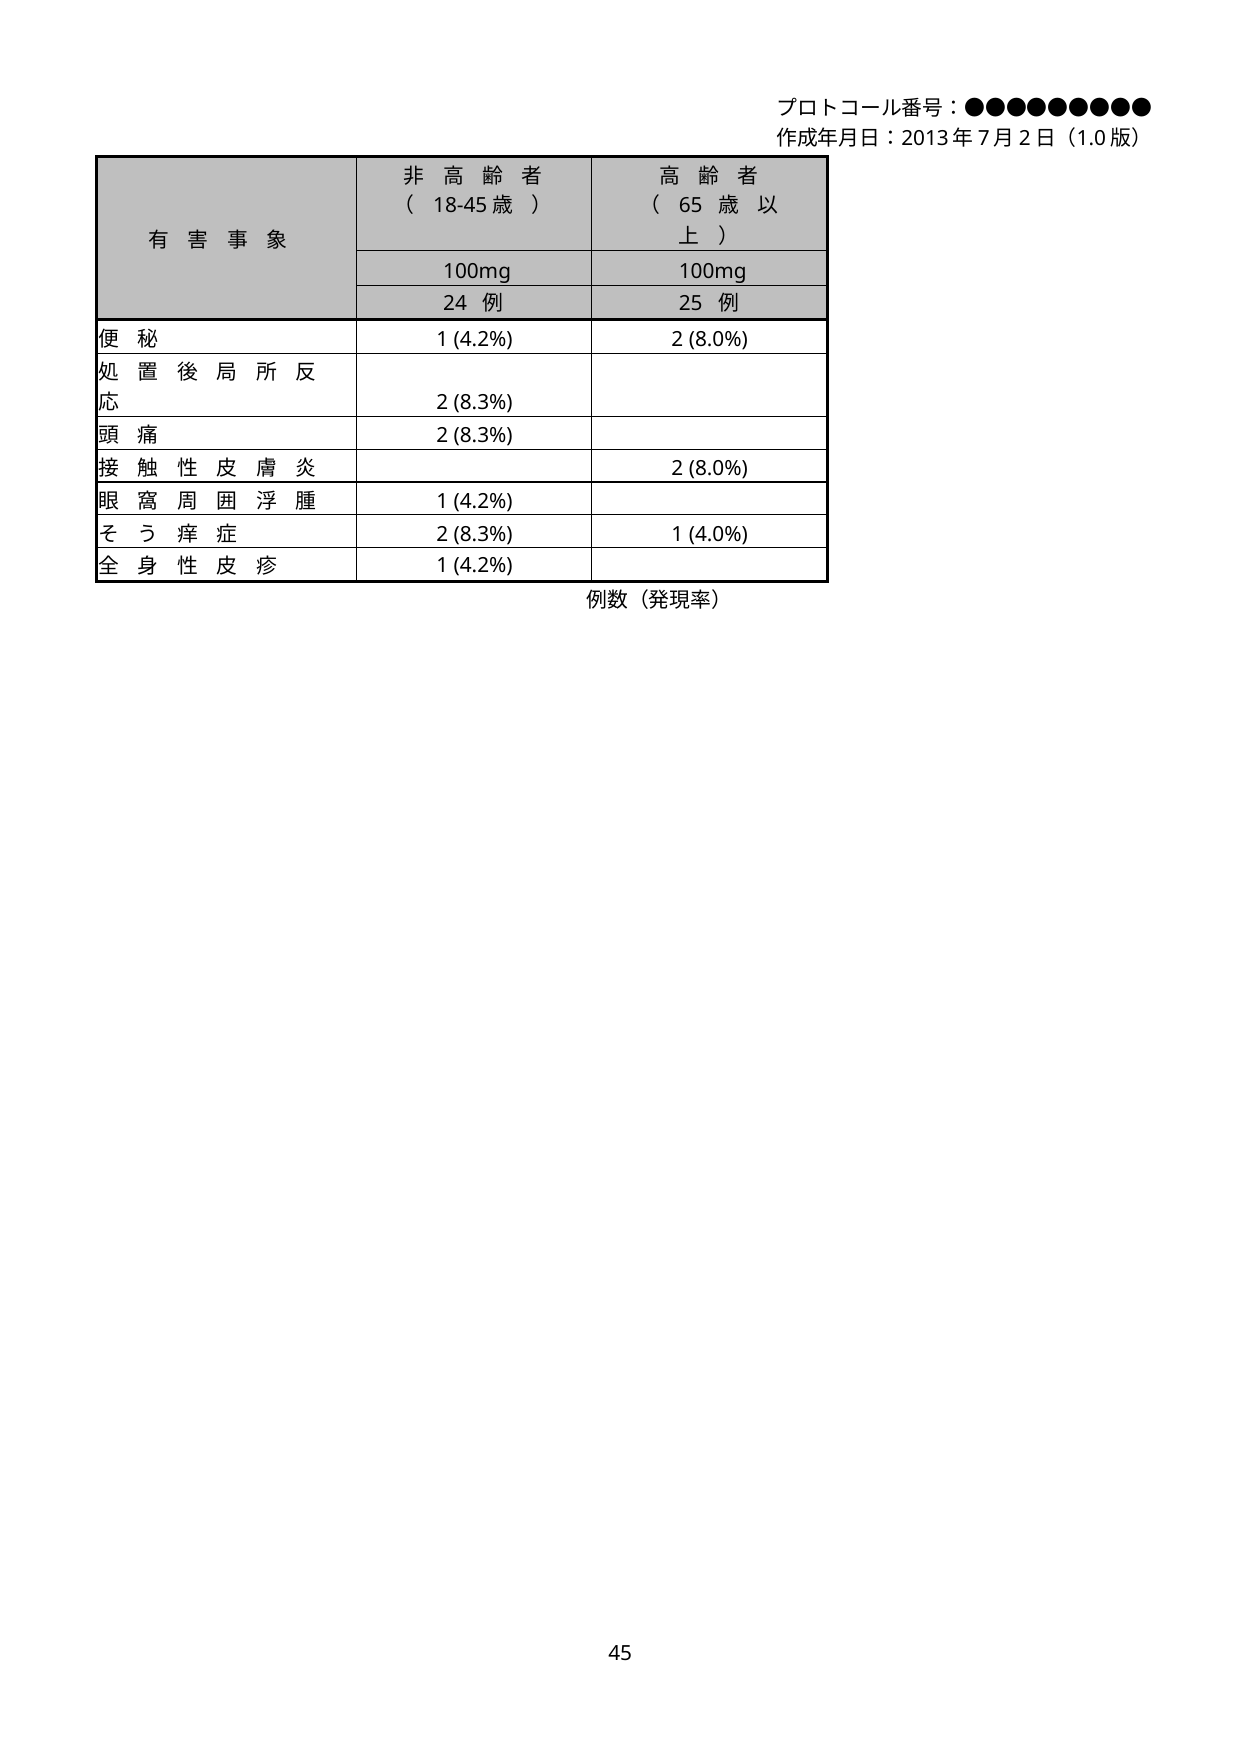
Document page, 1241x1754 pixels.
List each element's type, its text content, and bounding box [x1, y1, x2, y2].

table_cell 全身性皮疹 [98, 548, 356, 580]
table_cell [592, 483, 826, 514]
table_header 非高齢者 （18-45歳） [357, 158, 591, 250]
table_cell 25例 [592, 286, 826, 318]
table_cell 2 (8.0%) [592, 450, 826, 481]
table_cell 1 (4.2%) [357, 321, 591, 353]
table_cell 眼窩周囲浮腫 [98, 483, 356, 514]
table_cell [592, 417, 826, 449]
table_cell 1 (4.0%) [592, 515, 826, 547]
table_cell 1 (4.2%) [357, 483, 591, 514]
table_cell 便秘 [98, 321, 356, 353]
table_cell 2 (8.0%) [592, 321, 826, 353]
table_cell 2 (8.3%) [357, 417, 591, 449]
table_cell [357, 450, 591, 481]
table_cell 接触性皮膚炎 [98, 450, 356, 481]
table_cell 1 (4.2%) [357, 548, 591, 580]
table_cell 100mg [357, 251, 591, 285]
table_header 有害事象 [98, 158, 356, 318]
table_cell 24例 [357, 286, 591, 318]
table_cell [592, 548, 826, 580]
table_header 高齢者 （65歳以上） [592, 158, 826, 250]
table_cell 2 (8.3%) [357, 515, 591, 547]
table_cell 2 (8.3%) [357, 354, 591, 416]
table_cell 頭痛 [98, 417, 356, 449]
table_cell 100mg [592, 251, 826, 285]
table_cell そう痒症 [98, 515, 356, 547]
table_cell 処置後局所反応 [98, 354, 356, 416]
table_cell [592, 354, 826, 416]
text 例数（発現率） [586, 583, 1142, 613]
